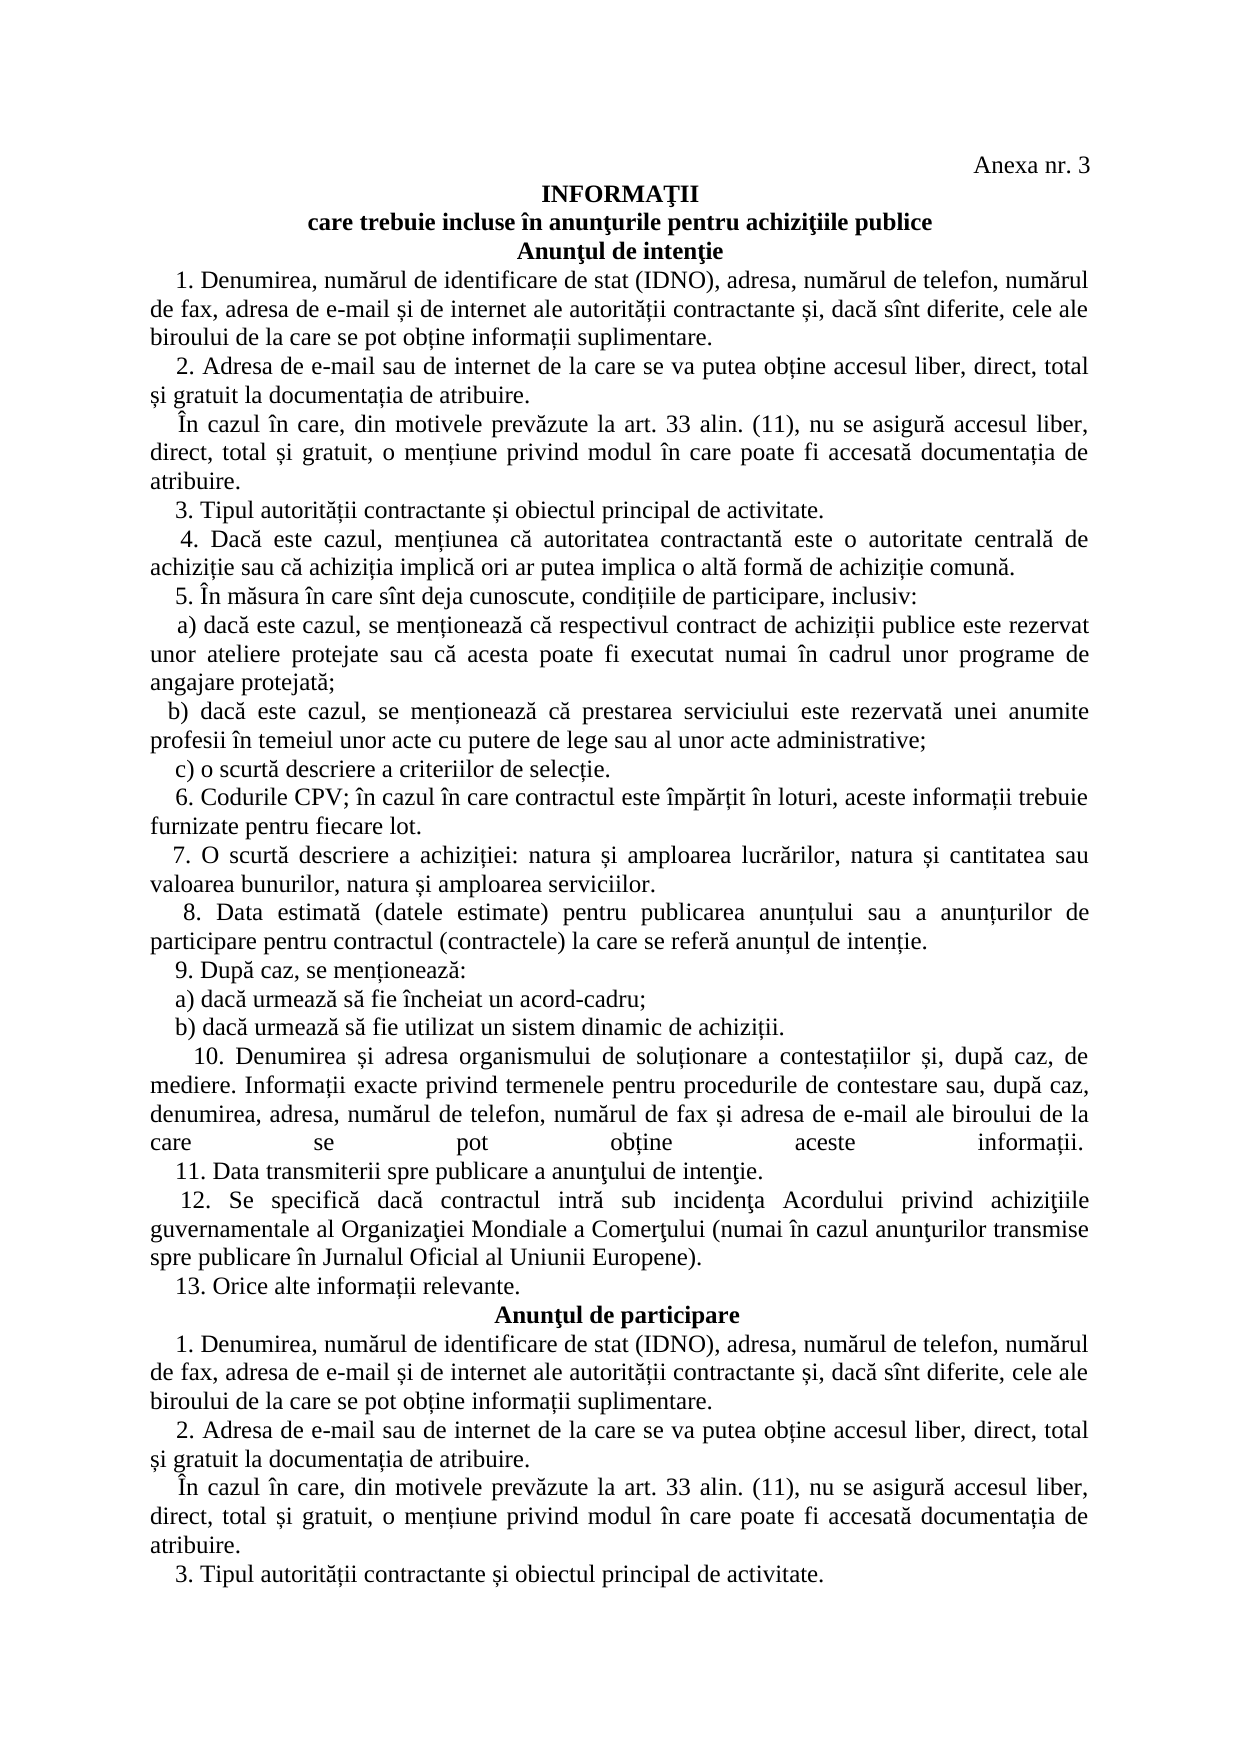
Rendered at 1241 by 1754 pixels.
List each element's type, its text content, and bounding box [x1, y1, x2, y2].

text 3. Tipul autorității contractante și obiectul principal de activitate. [150, 1559, 1090, 1587]
text c) o scurtă descriere a criteriilor de selecție. [150, 754, 1090, 782]
text 1. Denumirea, numărul de identificare de stat (IDNO), adresa, numărul de telefon, numărul de fax, adresa de e-mail și de internet ale autorității contractante și, dacă sînt diferite, cele ale biroului de la care se pot obține informații suplimentare. [150, 1329, 1090, 1415]
text 13. Orice alte informații relevante. [150, 1271, 1090, 1300]
text 2. Adresa de e-mail sau de internet de la care se va putea obține accesul liber, direct, total și gratuit la documentația de atribuire. [150, 351, 1090, 409]
text Anunţul de participare [150, 1300, 1090, 1329]
text 5. În măsura în care sînt deja cunoscute, condițiile de participare, inclusiv: [150, 581, 1090, 610]
text 4. Dacă este cazul, mențiunea că autoritatea contractantă este o autoritate centrală de achiziție sau că achiziția implică ori ar putea implica o altă formă de achiziție comună. [150, 524, 1090, 581]
text În cazul în care, din motivele prevăzute la art. 33 alin. (11), nu se asigură accesul liber, direct, total și gratuit, o mențiune privind modul în care poate fi accesată documentația de atribuire. [150, 1472, 1090, 1559]
text 3. Tipul autorității contractante și obiectul principal de activitate. [150, 495, 1090, 524]
text Anexa nr. 3 [150, 150, 1090, 179]
text În cazul în care, din motivele prevăzute la art. 33 alin. (11), nu se asigură accesul liber, direct, total și gratuit, o mențiune privind modul în care poate fi accesată documentația de atribuire. [150, 409, 1090, 495]
text 12. Se specifică dacă contractul intră sub incidenţa Acordului privind achiziţiile guvernamentale al Organizaţiei Mondiale a Comerţului (numai în cazul anunţurilor transmise spre publicare în Jurnalul Oficial al Uniunii Europene). [150, 1185, 1090, 1271]
text 1. Denumirea, numărul de identificare de stat (IDNO), adresa, numărul de telefon, numărul de fax, adresa de e-mail și de internet ale autorității contractante și, dacă sînt diferite, cele ale biroului de la care se pot obține informații suplimentare. [150, 265, 1090, 351]
text 6. Codurile CPV; în cazul în care contractul este împărțit în loturi, aceste informații trebuie furnizate pentru fiecare lot. [150, 782, 1090, 840]
text 7. O scurtă descriere a achiziției: natura și amploarea lucrărilor, natura și cantitatea sau valoarea bunurilor, natura și amploarea serviciilor. [150, 840, 1090, 897]
text b) dacă urmează să fie utilizat un sistem dinamic de achiziții. [150, 1012, 1090, 1041]
text a) dacă urmează să fie încheiat un acord-cadru; [150, 984, 1090, 1012]
text 10. Denumirea și adresa organismului de soluționare a contestațiilor și, după caz, de mediere. Informații exacte privind termenele pentru procedurile de contestare sau, după caz, denumirea, adresa, numărul de telefon, numărul de fax și adresa de e-mail ale biroului de la care se pot obține aceste informații. 11. Data transmiterii spre publicare a anunţului de intenţie. [150, 1041, 1090, 1185]
text 2. Adresa de e-mail sau de internet de la care se va putea obține accesul liber, direct, total și gratuit la documentația de atribuire. [150, 1415, 1090, 1472]
text 9. După caz, se menționează: [150, 955, 1090, 984]
text 8. Data estimată (datele estimate) pentru publicarea anunțului sau a anunțurilor de participare pentru contractul (contractele) la care se referă anunțul de intenție. [150, 897, 1090, 955]
text b) dacă este cazul, se menționează că prestarea serviciului este rezervată unei anumite profesii în temeiul unor acte cu putere de lege sau al unor acte administrative; [150, 696, 1090, 754]
text a) dacă este cazul, se menționează că respectivul contract de achiziții publice este rezervat unor ateliere protejate sau că acesta poate fi executat numai în cadrul unor programe de angajare protejată; [150, 610, 1090, 696]
text INFORMAŢII care trebuie incluse în anunţurile pentru achiziţiile publice Anunţul de intenţie [150, 179, 1090, 265]
